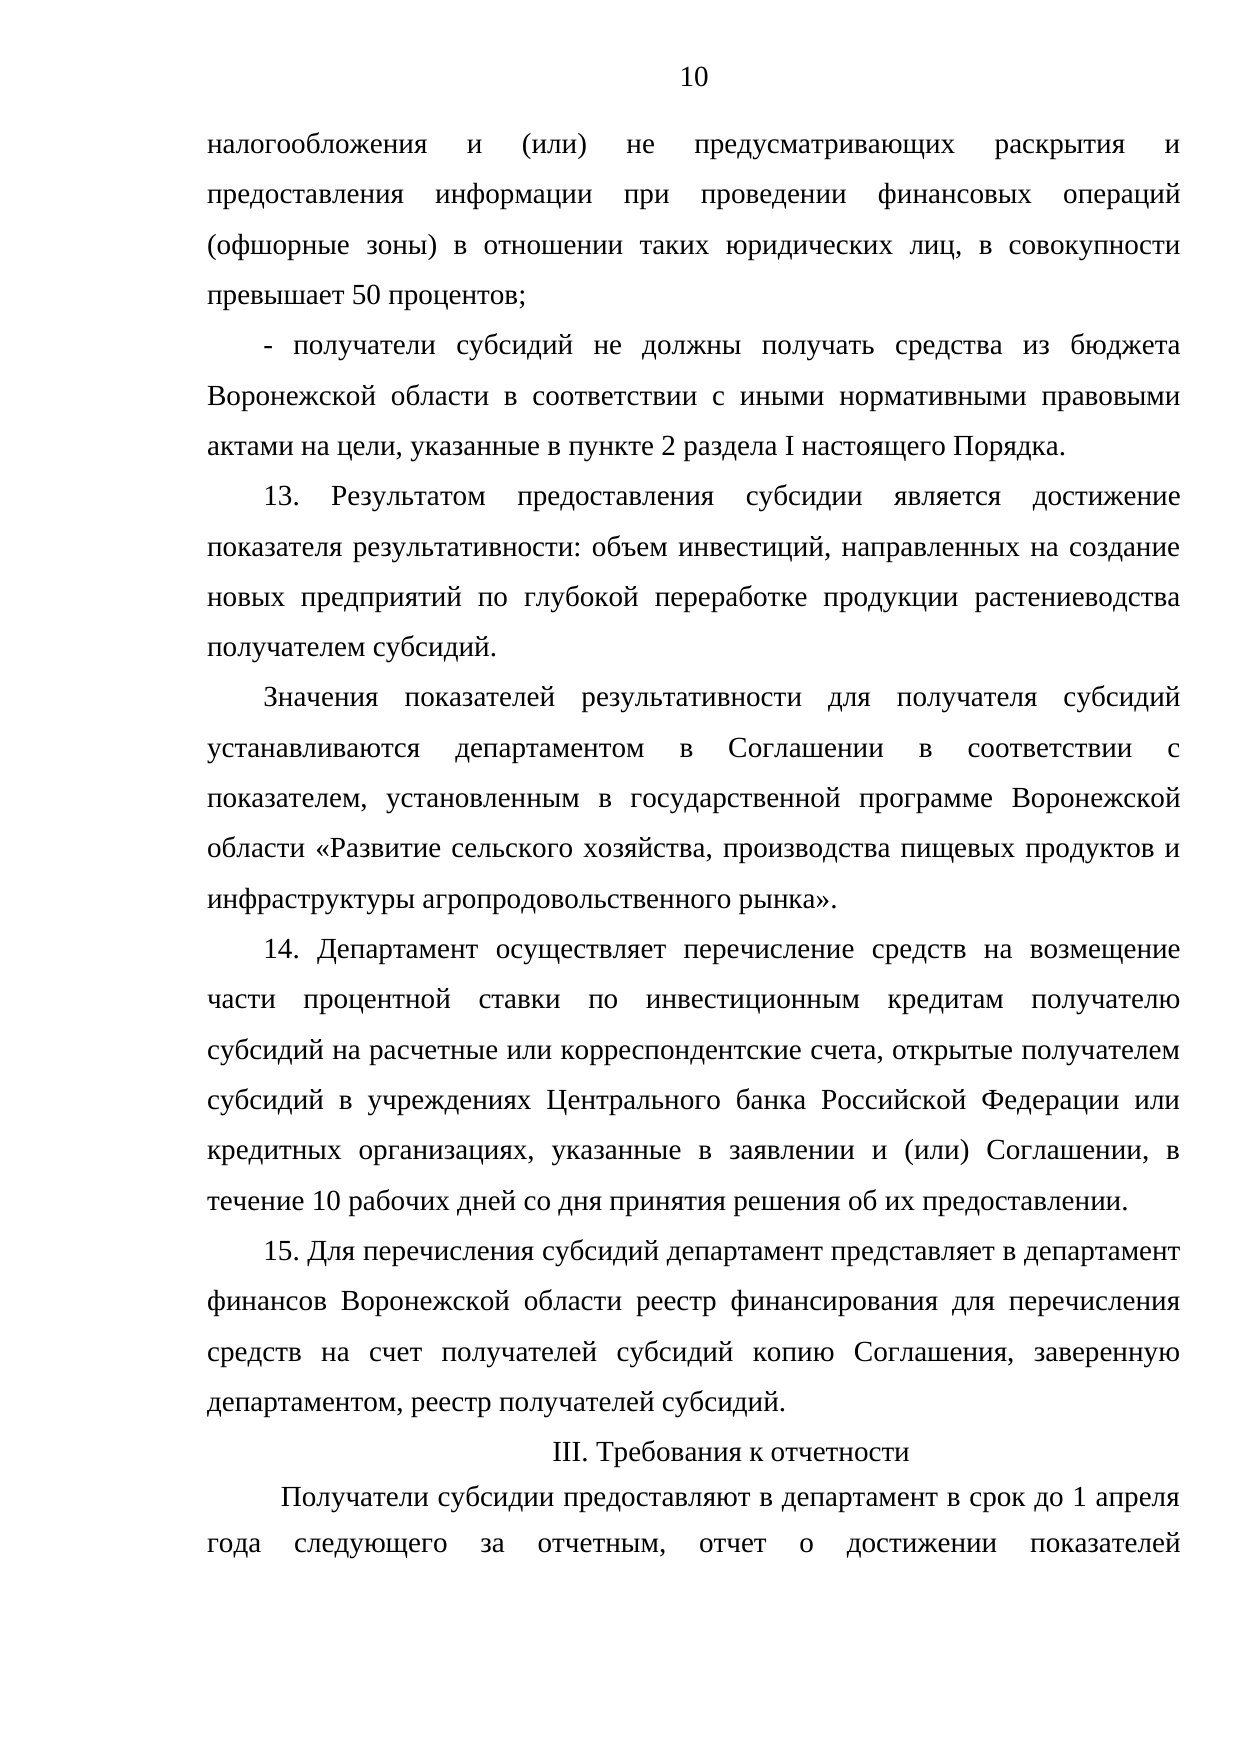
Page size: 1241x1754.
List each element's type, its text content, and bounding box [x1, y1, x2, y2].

text 13. Результатом предоставления субсидии является достижение показателя результативности: объем инвестиций, направленных на создание новых предприятий по глубокой переработке продукции растениеводства получателем субсидий. [207, 478, 1181, 663]
text 14. Департамент осуществляет перечисление средств на возмещение части процентной ставки по инвестиционным кредитам получателю субсидий на расчетные или корреспондентские счета, открытые получателем субсидий в учреждениях Центрального банка Российской Федерации или кредитных организациях, указанные в заявлении и (или) Соглашении, в течение 10 рабочих дней со дня принятия решения об их предоставлении. [207, 931, 1181, 1216]
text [207, 126, 1181, 311]
text 15. Для перечисления субсидий департамент представляет в департамент финансов Воронежской области реестр финансирования для перечисления средств на счет получателей субсидий копию Соглашения, заверенную департаментом, реестр получателей субсидий. [207, 1233, 1181, 1417]
text - получатели субсидий не должны получать средства из бюджета Воронежской области в соответствии с иными нормативными правовыми актами на цели, указанные в пункте 2 раздела I настоящего Порядка. [207, 327, 1181, 462]
text Значения показателей результативности для получателя субсидий устанавливаются департаментом в Соглашении в соответствии с показателем, установленным в государственной программе Воронежской области «Развитие сельского хозяйства, производства пищевых продуктов и инфраструктуры агропродовольственного рынка». [207, 679, 1181, 914]
text III. Требования к отчетности [207, 1434, 1181, 1468]
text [207, 1479, 1181, 1558]
